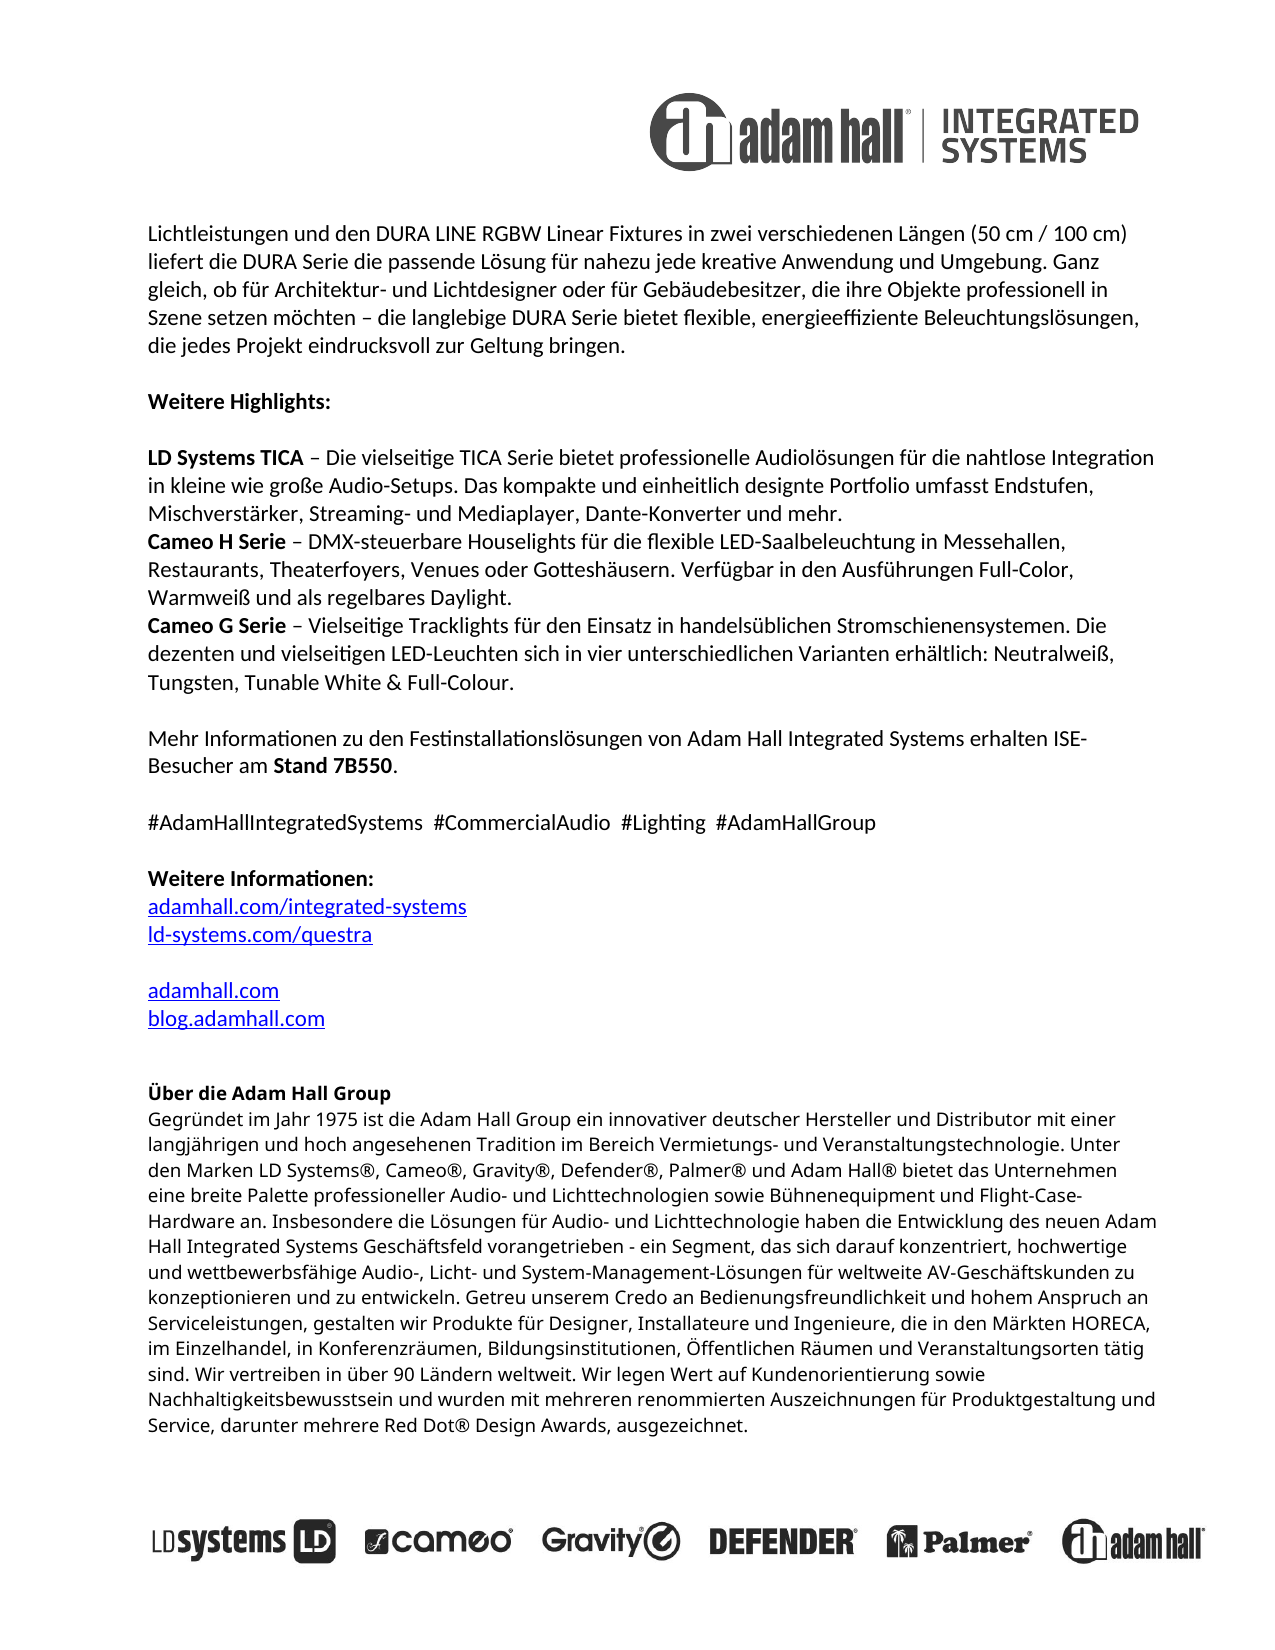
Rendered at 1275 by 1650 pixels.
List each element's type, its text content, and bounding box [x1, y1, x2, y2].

text Cameo G Serie – Vielseitige Tracklights für den Einsatz in handelsüblichen Stromschienensystemen. Die dezenten und vielseitigen LED-Leuchten sich in vier unterschiedlichen Varianten erhältlich: Neutralweiß, Tungsten, Tunable White & Full-Colour. [148, 612, 1158, 696]
text ld-systems.com/questra [148, 920, 1158, 948]
text Mehr Informationen zu den Festinstallationslösungen von Adam Hall Integrated Systems erhalten ISE-Besucher am Stand 7B550. [148, 724, 1158, 780]
text Weitere Informationen: [148, 864, 1158, 892]
text Weitere Highlights: [148, 387, 1158, 415]
text adamhall.com/integrated-systems [148, 892, 1158, 920]
text LD Systems TICA – Die vielseitige TICA Serie bietet professionelle Audiolösungen für die nahtlose Integration in kleine wie große Audio-Setups. Das kompakte und einheitlich designte Portfolio umfasst Endstufen, Mischverstärker, Streaming- und Mediaplayer, Dante-Konverter und mehr. [148, 443, 1158, 527]
text Über die Adam Hall Group [148, 1080, 1158, 1106]
text Cameo H Serie – DMX-steuerbare Houselights für die flexible LED-Saalbeleuchtung in Messehallen, Restaurants, Theaterfoyers, Venues oder Gotteshäusern. Verfügbar in den Ausführungen Full-Color, Warmweiß und als regelbares Daylight. [148, 527, 1158, 612]
text Gegründet im Jahr 1975 ist die Adam Hall Group ein innovativer deutscher Hersteller und Distributor mit einer langjährigen und hoch angesehenen Tradition im Bereich Vermietungs- und Veranstaltungstechnologie. Unter den Marken LD Systems®, Cameo®, Gravity®, Defender®, Palmer® und Adam Hall® bietet das Unternehmen eine breite Palette professioneller Audio- und Lichttechnologien sowie Bühnenequipment und Flight-Case-Hardware an. Insbesondere die Lösungen für Audio- und Lichttechnologie haben die Entwicklung des neuen Adam Hall Integrated Systems Geschäftsfeld vorangetrieben - ein Segment, das sich darauf konzentriert, hochwertige und wettbewerbsfähige Audio-, Licht- und System-Management-Lösungen für weltweite AV-Geschäftskunden zu konzeptionieren und zu entwickeln. Getreu unserem Credo an Bedienungsfreundlichkeit und hohem Anspruch an Serviceleistungen, gestalten wir Produkte für Designer, Installateure und Ingenieure, die in den Märkten HORECA, im Einzelhandel, in Konferenzräumen, Bildungsinstitutionen, Öffentlichen Räumen und Veranstaltungsorten tätig sind. Wir vertreiben in über 90 Ländern weltweit. Wir legen Wert auf Kundenorientierung sowie Nachhaltigkeitsbewusstsein und wurden mit mehreren renommierten Auszeichnungen für Produktgestaltung und Service, darunter mehrere Red Dot® Design Awards, ausgezeichnet. [148, 1106, 1158, 1438]
text #AdamHallIntegratedSystems #CommercialAudio #Lighting #AdamHallGroup [148, 808, 1158, 836]
text adamhall.com blog.adamhall.com [148, 976, 1158, 1032]
picture [630, 73, 1158, 191]
picture [147, 1506, 1208, 1576]
